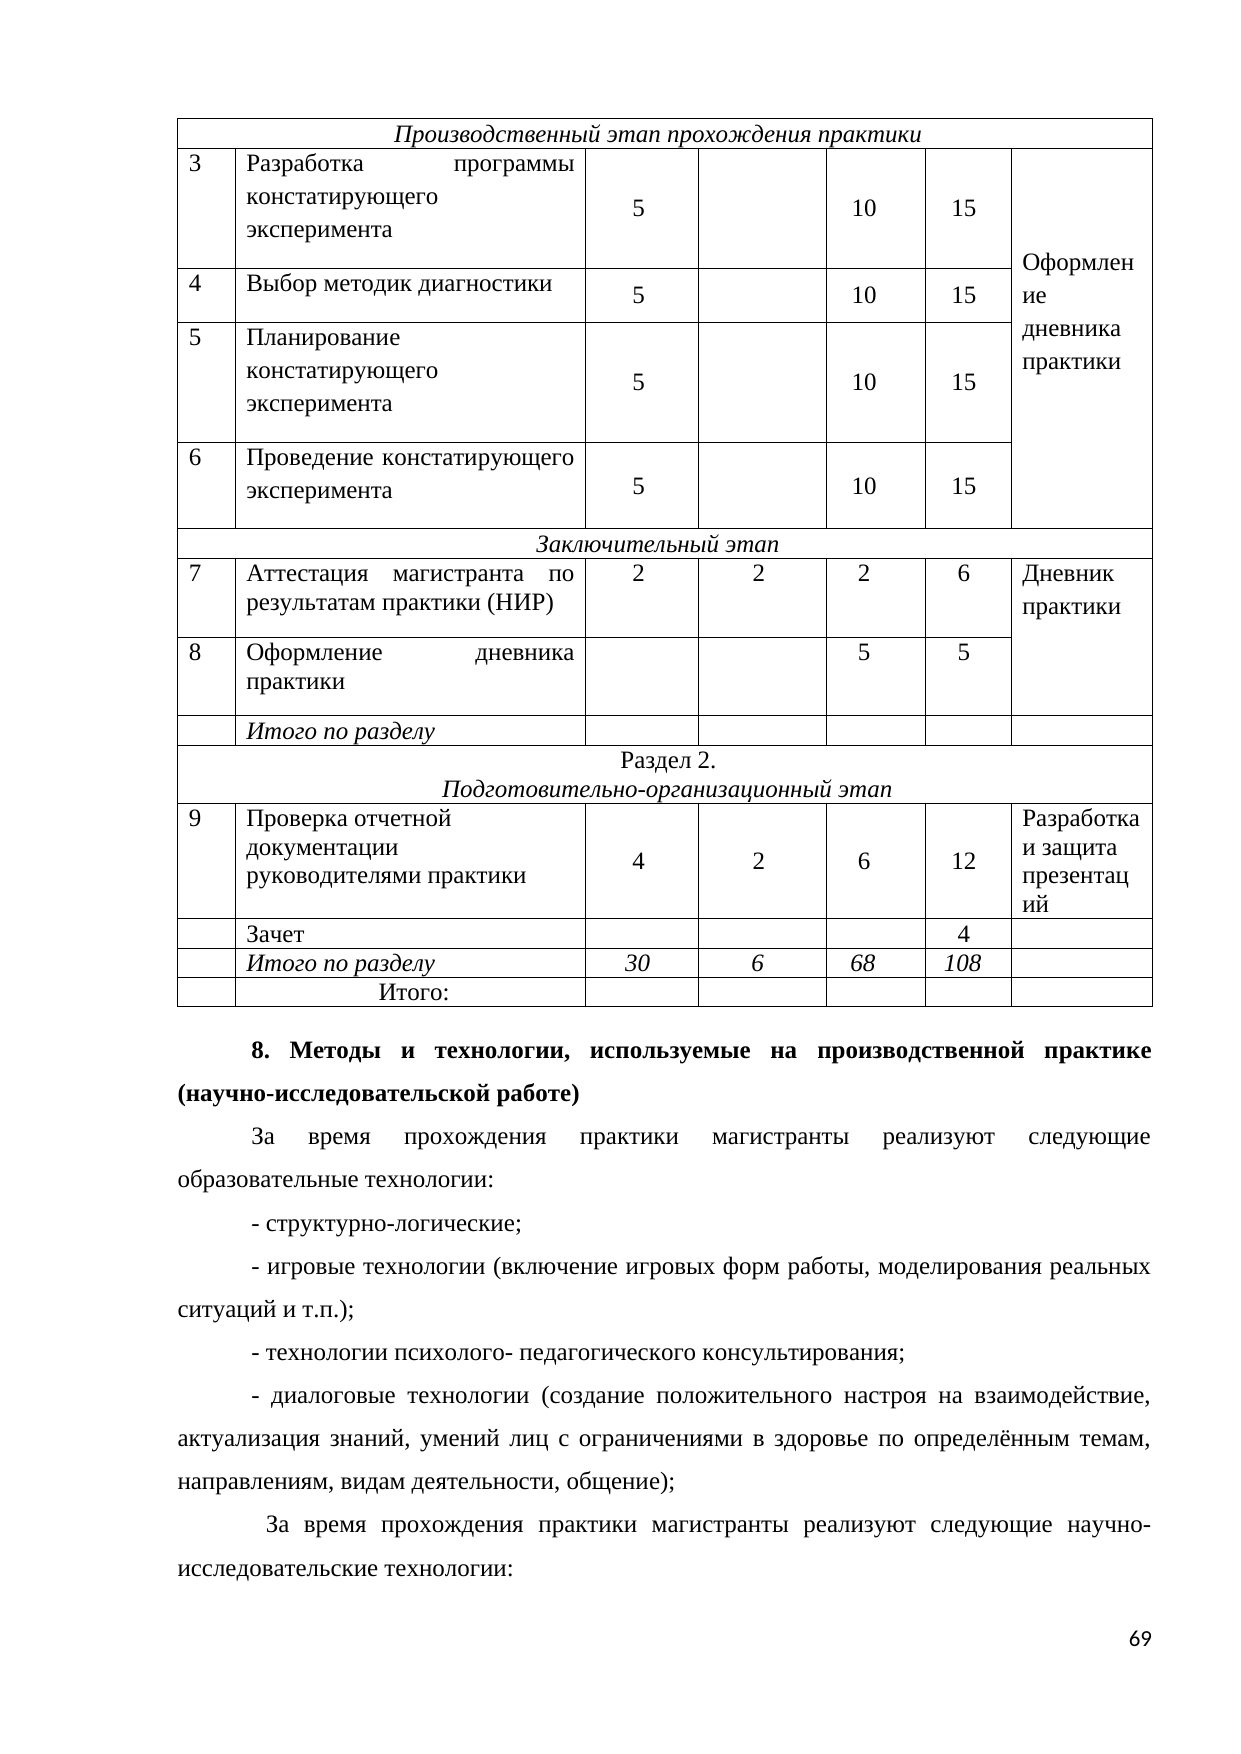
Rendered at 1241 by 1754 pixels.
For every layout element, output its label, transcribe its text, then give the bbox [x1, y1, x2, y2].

table_cell Дневник практики [1012, 559, 1152, 715]
text 8. Методы и технологии, используемые на производственной практике (научно-исследовательской работе) [177, 1035, 1152, 1107]
table_cell [926, 716, 1011, 744]
table_cell [1012, 978, 1152, 1006]
table_cell 15 [926, 269, 1011, 321]
table_cell Аттестация магистранта по результатам практики (НИР) [236, 559, 585, 636]
table_cell [586, 638, 698, 715]
table_cell Заключительный этап [178, 529, 1152, 558]
table_cell [178, 978, 235, 1006]
table_cell [699, 978, 826, 1006]
table_cell 10 [827, 269, 925, 321]
table_cell [178, 716, 235, 744]
table_cell [1012, 716, 1152, 744]
table_cell [699, 149, 826, 267]
table_cell [586, 919, 698, 947]
table_cell [1012, 949, 1152, 977]
table_cell [586, 716, 698, 744]
table_cell 2 [586, 559, 698, 636]
table_cell Итого: [236, 978, 585, 1006]
table_cell Разработка программы констатирующего эксперимента [236, 149, 585, 267]
table_cell 2 [699, 804, 826, 918]
table_cell [827, 919, 925, 947]
table_cell [827, 978, 925, 1006]
text - игровые технологии (включение игровых форм работы, моделирования реальных ситуаций и т.п.); [177, 1251, 1152, 1323]
table_cell 6 [827, 804, 925, 918]
table_cell [699, 919, 826, 947]
table_cell Выбор методик диагностики [236, 269, 585, 321]
table_cell 5 [586, 443, 698, 528]
table_cell [178, 919, 235, 947]
text - диалоговые технологии (создание положительного настроя на взаимодействие, актуализация знаний, умений лиц с ограничениями в здоровье по определённым темам, направлениям, видам деятельности, общение); [177, 1380, 1152, 1495]
table_cell 6 [926, 559, 1011, 636]
table_cell Итого по разделу [236, 716, 585, 744]
table_cell [586, 978, 698, 1006]
table_cell Планирование констатирующего эксперимента [236, 323, 585, 441]
table_cell 30 [586, 949, 698, 977]
table_cell 2 [699, 559, 826, 636]
table_cell Оформление дневника практики [1012, 149, 1152, 528]
table_cell 4 [178, 269, 235, 321]
table_cell [926, 978, 1011, 1006]
text За время прохождения практики магистранты реализуют следующие образовательные технологии: [177, 1121, 1152, 1193]
table_cell [699, 443, 826, 528]
table_cell Оформление дневника практики [236, 638, 585, 715]
table_cell Разработка и защита презентаций [1012, 804, 1152, 918]
table_cell 10 [827, 149, 925, 267]
table_cell 12 [926, 804, 1011, 918]
table_cell Производственный этап прохождения практики [178, 119, 1152, 147]
table_cell 10 [827, 443, 925, 528]
table_cell 5 [586, 323, 698, 441]
table_cell 15 [926, 149, 1011, 267]
table_cell 6 [699, 949, 826, 977]
table_cell 5 [586, 149, 698, 267]
table_cell 15 [926, 443, 1011, 528]
table_cell 5 [926, 638, 1011, 715]
table_cell [699, 269, 826, 321]
table_cell 6 [178, 443, 235, 528]
text - структурно-логические; [177, 1208, 1152, 1236]
table_cell Раздел 2. Подготовительно-организационный этап [178, 746, 1152, 803]
table_cell 4 [926, 919, 1011, 947]
table_cell Проверка отчетной документации руководителями практики [236, 804, 585, 918]
table_cell 4 [586, 804, 698, 918]
table_cell Зачет [236, 919, 585, 947]
text - технологии психолого- педагогического консультирования; [177, 1337, 1152, 1366]
table_cell Итого по разделу [236, 949, 585, 977]
table_cell 5 [827, 638, 925, 715]
table_cell 5 [178, 323, 235, 441]
table_cell 9 [178, 804, 235, 918]
table_cell 108 [926, 949, 1011, 977]
table_cell 68 [827, 949, 925, 977]
table_cell [699, 323, 826, 441]
table_cell [178, 949, 235, 977]
text За время прохождения практики магистранты реализуют следующие научно-исследовательские технологии: [177, 1509, 1152, 1581]
table_cell [699, 716, 826, 744]
table_cell 8 [178, 638, 235, 715]
table_cell 2 [827, 559, 925, 636]
table_cell [827, 716, 925, 744]
table_cell Проведение констатирующего эксперимента [236, 443, 585, 528]
table_cell [699, 638, 826, 715]
table_cell [1012, 919, 1152, 947]
table_cell 5 [586, 269, 698, 321]
table_cell 3 [178, 149, 235, 267]
table_cell 10 [827, 323, 925, 441]
table_cell 7 [178, 559, 235, 636]
table_cell 15 [926, 323, 1011, 441]
